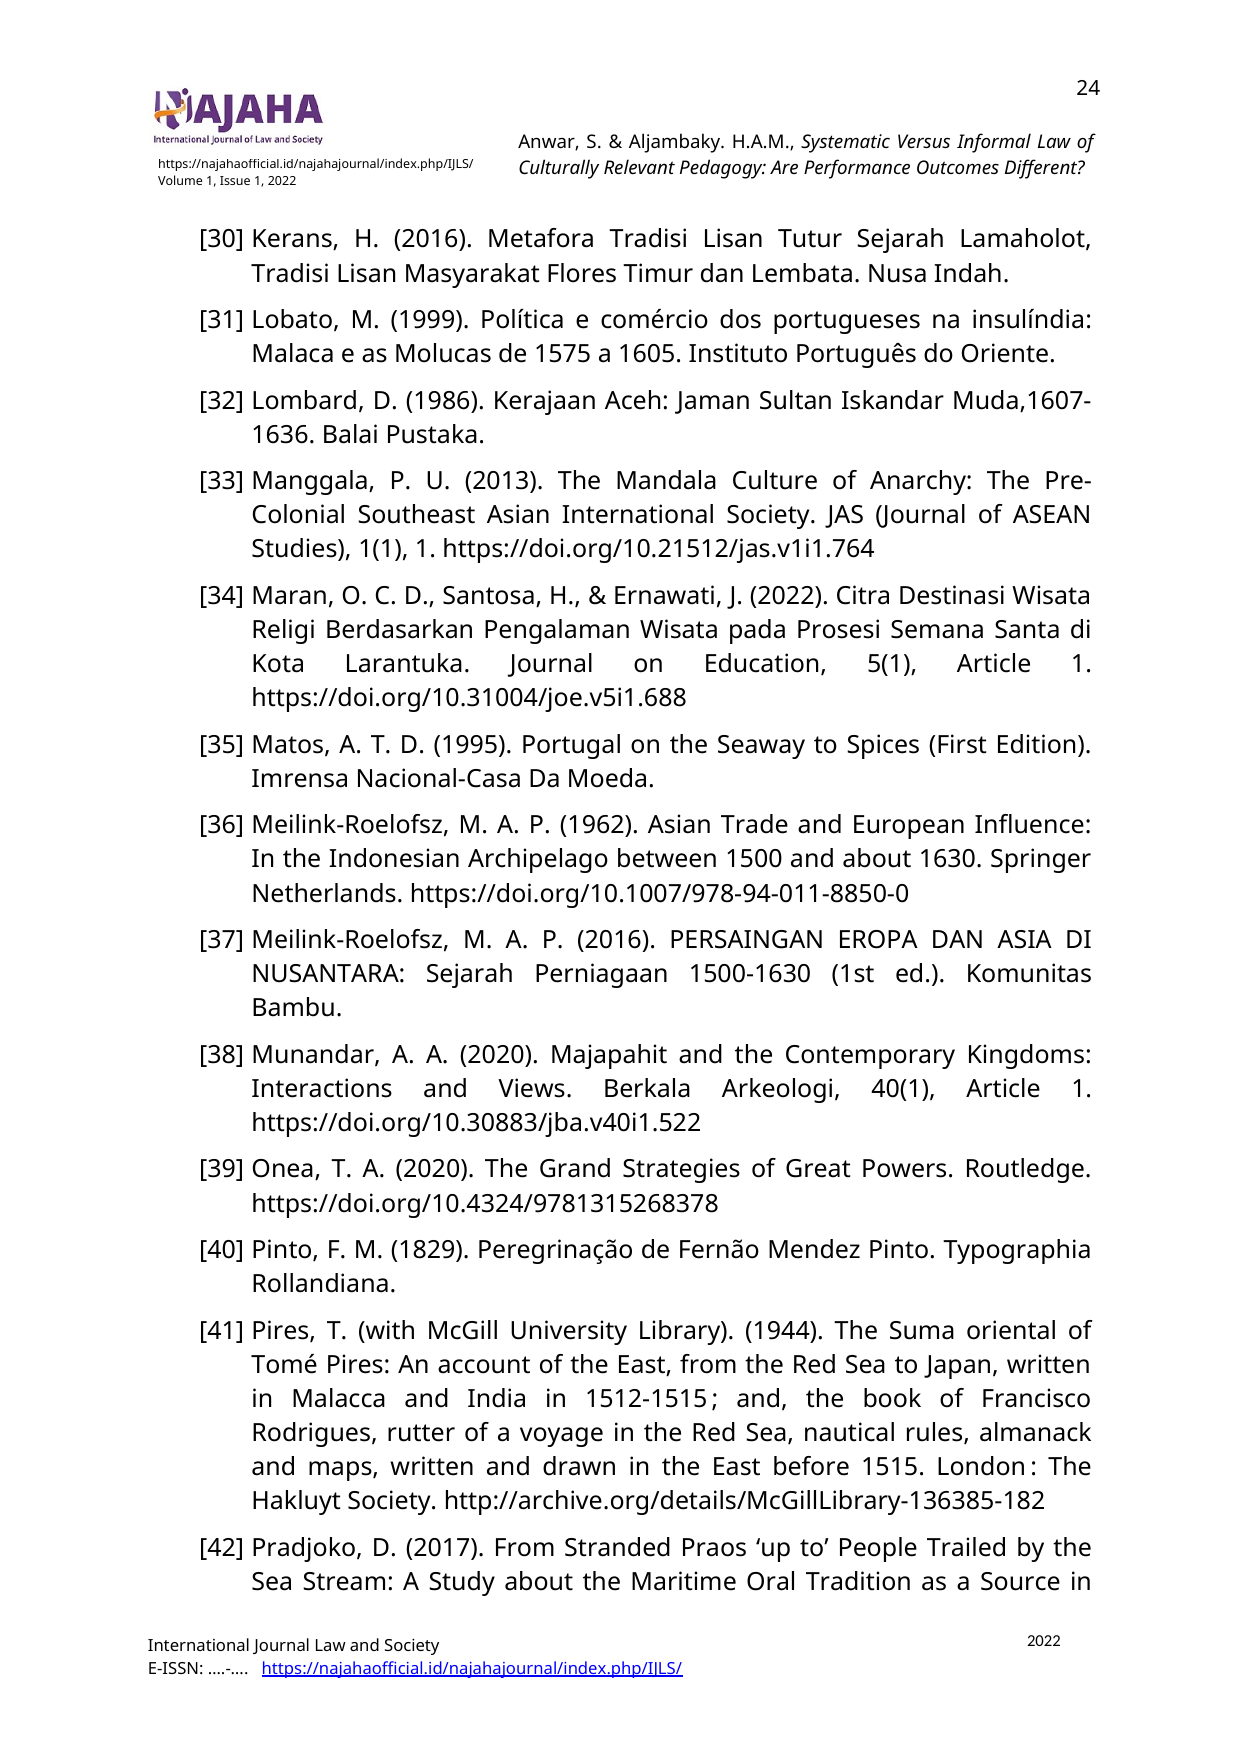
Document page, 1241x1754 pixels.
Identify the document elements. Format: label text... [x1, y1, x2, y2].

list Lombard, D. (1986). Kerajaan Aceh: Jaman Sultan Iskandar Muda,1607-1636. Balai Pustaka. [199, 382, 1093, 451]
list Lobato, M. (1999). Política e comércio dos portugueses na insulíndia: Malaca e as Molucas de 1575 a 1605. Instituto Português do Oriente. [199, 302, 1093, 370]
list Munandar, A. A. (2020). Majapahit and the Contemporary Kingdoms: Interactions and Views. Berkala Arkeologi, 40(1), Article 1. https://doi.org/10.30883/jba.v40i1.522 [199, 1036, 1093, 1139]
picture [147, 75, 328, 159]
list Manggala, P. U. (2013). The Mandala Culture of Anarchy: The Pre-Colonial Southeast Asian International Society. JAS (Journal of ASEAN Studies), 1(1), 1. https://doi.org/10.21512/jas.v1i1.764 [199, 463, 1093, 565]
list Meilink-Roelofsz, M. A. P. (2016). PERSAINGAN EROPA DAN ASIA DI NUSANTARA: Sejarah Perniagaan 1500-1630 (1st ed.). Komunitas Bambu. [199, 922, 1093, 1024]
list Pinto, F. M. (1829). Peregrinação de Fernão Mendez Pinto. Typographia Rollandiana. [199, 1232, 1093, 1300]
list Meilink-Roelofsz, M. A. P. (1962). Asian Trade and European Influence: In the Indonesian Archipelago between 1500 and about 1630. Springer Netherlands. https://doi.org/10.1007/978-94-011-8850-0 [199, 807, 1093, 909]
list Kerans, H. (2016). Metafora Tradisi Lisan Tutur Sejarah Lamaholot, Tradisi Lisan Masyarakat Flores Timur dan Lembata. Nusa Indah. [199, 221, 1093, 289]
list Matos, A. T. D. (1995). Portugal on the Seaway to Spices (First Edition). Imrensa Nacional-Casa Da Moeda. [199, 726, 1093, 794]
list Maran, O. C. D., Santosa, H., & Ernawati, J. (2022). Citra Destinasi Wisata Religi Berdasarkan Pengalaman Wisata pada Prosesi Semana Santa di Kota Larantuka. Journal on Education, 5(1), Article 1. https://doi.org/10.31004/joe.v5i1.688 [199, 578, 1093, 714]
list Pires, T. (with McGill University Library). (1944). The Suma oriental of Tomé Pires: An account of the East, from the Red Sea to Japan, written in Malacca and India in 1512-1515 ; and, the book of Francisco Rodrigues, rutter of a voyage in the Red Sea, nautical rules, almanack and maps, written and drawn in the East before 1515. London : The Hakluyt Society. http://archive.org/details/McGillLibrary-136385-182 [199, 1312, 1093, 1517]
list Onea, T. A. (2020). The Grand Strategies of Great Powers. Routledge. https://doi.org/10.4324/9781315268378 [199, 1151, 1093, 1219]
